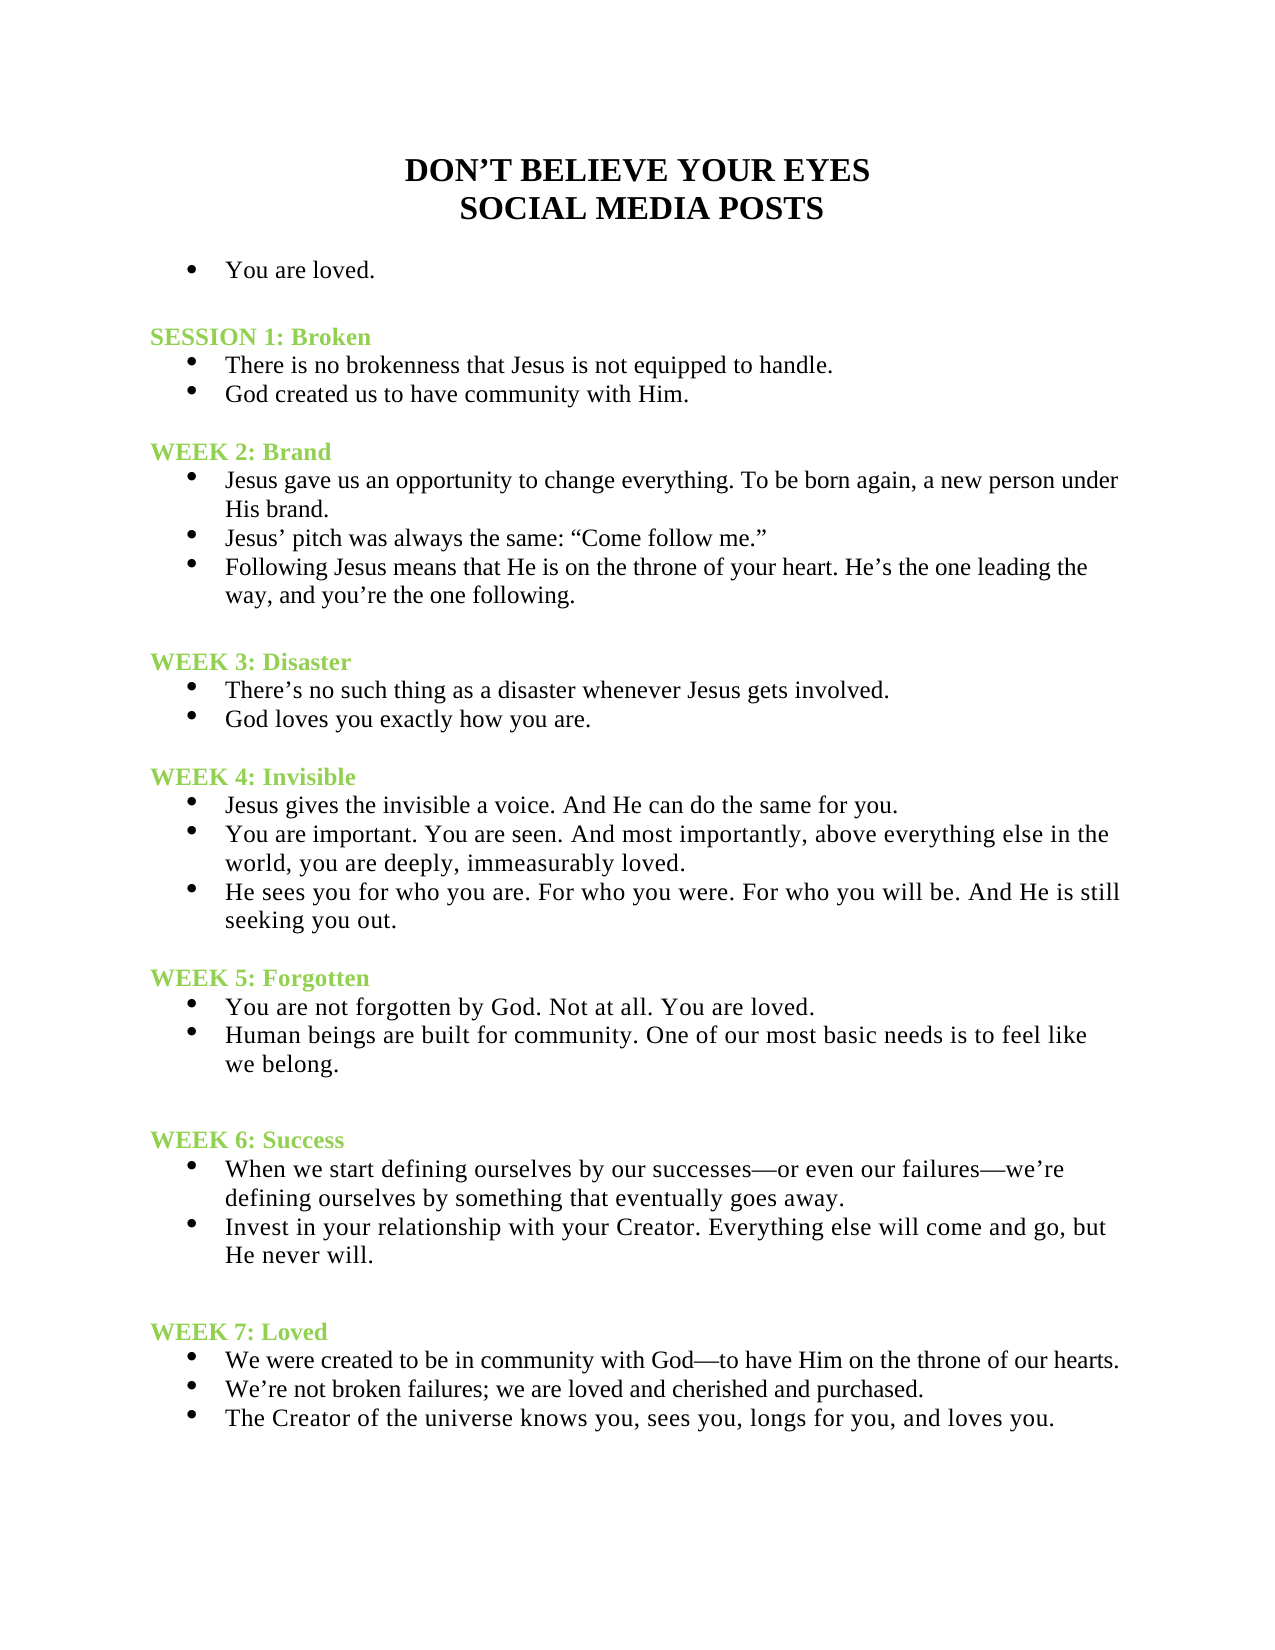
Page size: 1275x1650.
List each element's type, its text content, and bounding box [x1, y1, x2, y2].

list Invest in your relationship with your Creator. Everything else will come and go, but He never will. [187, 1212, 1125, 1269]
list Jesus gave us an opportunity to change everything. To be born again, a new person under His brand. [187, 465, 1125, 523]
list When we start defining ourselves by our successes—or even our failures—we’re defining ourselves by something that eventually goes away. [187, 1154, 1125, 1212]
list Jesus gives the invisible a voice. And He can do the same for you. [187, 790, 1125, 819]
text SESSION 1: Broken [150, 322, 1125, 350]
text WEEK 5: Forgotten [150, 963, 1125, 992]
list We were created to be in community with God—to have Him on the throne of our hearts. [187, 1345, 1125, 1374]
list Human beings are built for community. One of our most basic needs is to feel like we belong. [187, 1020, 1125, 1078]
list God created us to have community with Him. [187, 379, 1125, 408]
text DON’T BELIEVE YOUR EYES SOCIAL MEDIA POSTS [150, 150, 1125, 227]
list You are important. You are seen. And most importantly, above everything else in the world, you are deeply, immeasurably loved. [187, 819, 1125, 877]
text WEEK 4: Invisible [150, 762, 1125, 790]
list Jesus’ pitch was always the same: “Come follow me.” [187, 523, 1125, 552]
list We’re not broken failures; we are loved and cherished and purchased. [187, 1374, 1125, 1403]
text WEEK 2: Brand [150, 437, 1125, 465]
list There is no brokenness that Jesus is not equipped to handle. [187, 350, 1125, 379]
list Following Jesus means that He is on the throne of your heart. He’s the one leading the way, and you’re the one following. [187, 552, 1125, 609]
list There’s no such thing as a disaster whenever Jesus gets involved. [187, 675, 1125, 704]
list You are loved. [187, 255, 1125, 284]
list He sees you for who you are. For who you were. For who you will be. And He is still seeking you out. [187, 877, 1125, 934]
list God loves you exactly how you are. [187, 704, 1125, 733]
text WEEK 7: Loved [150, 1317, 1125, 1345]
list You are not forgotten by God. Not at all. You are loved. [187, 992, 1125, 1020]
text WEEK 3: Disaster [150, 647, 1125, 675]
list The Creator of the universe knows you, sees you, longs for you, and loves you. [187, 1403, 1125, 1432]
text WEEK 6: Success [150, 1125, 1125, 1154]
